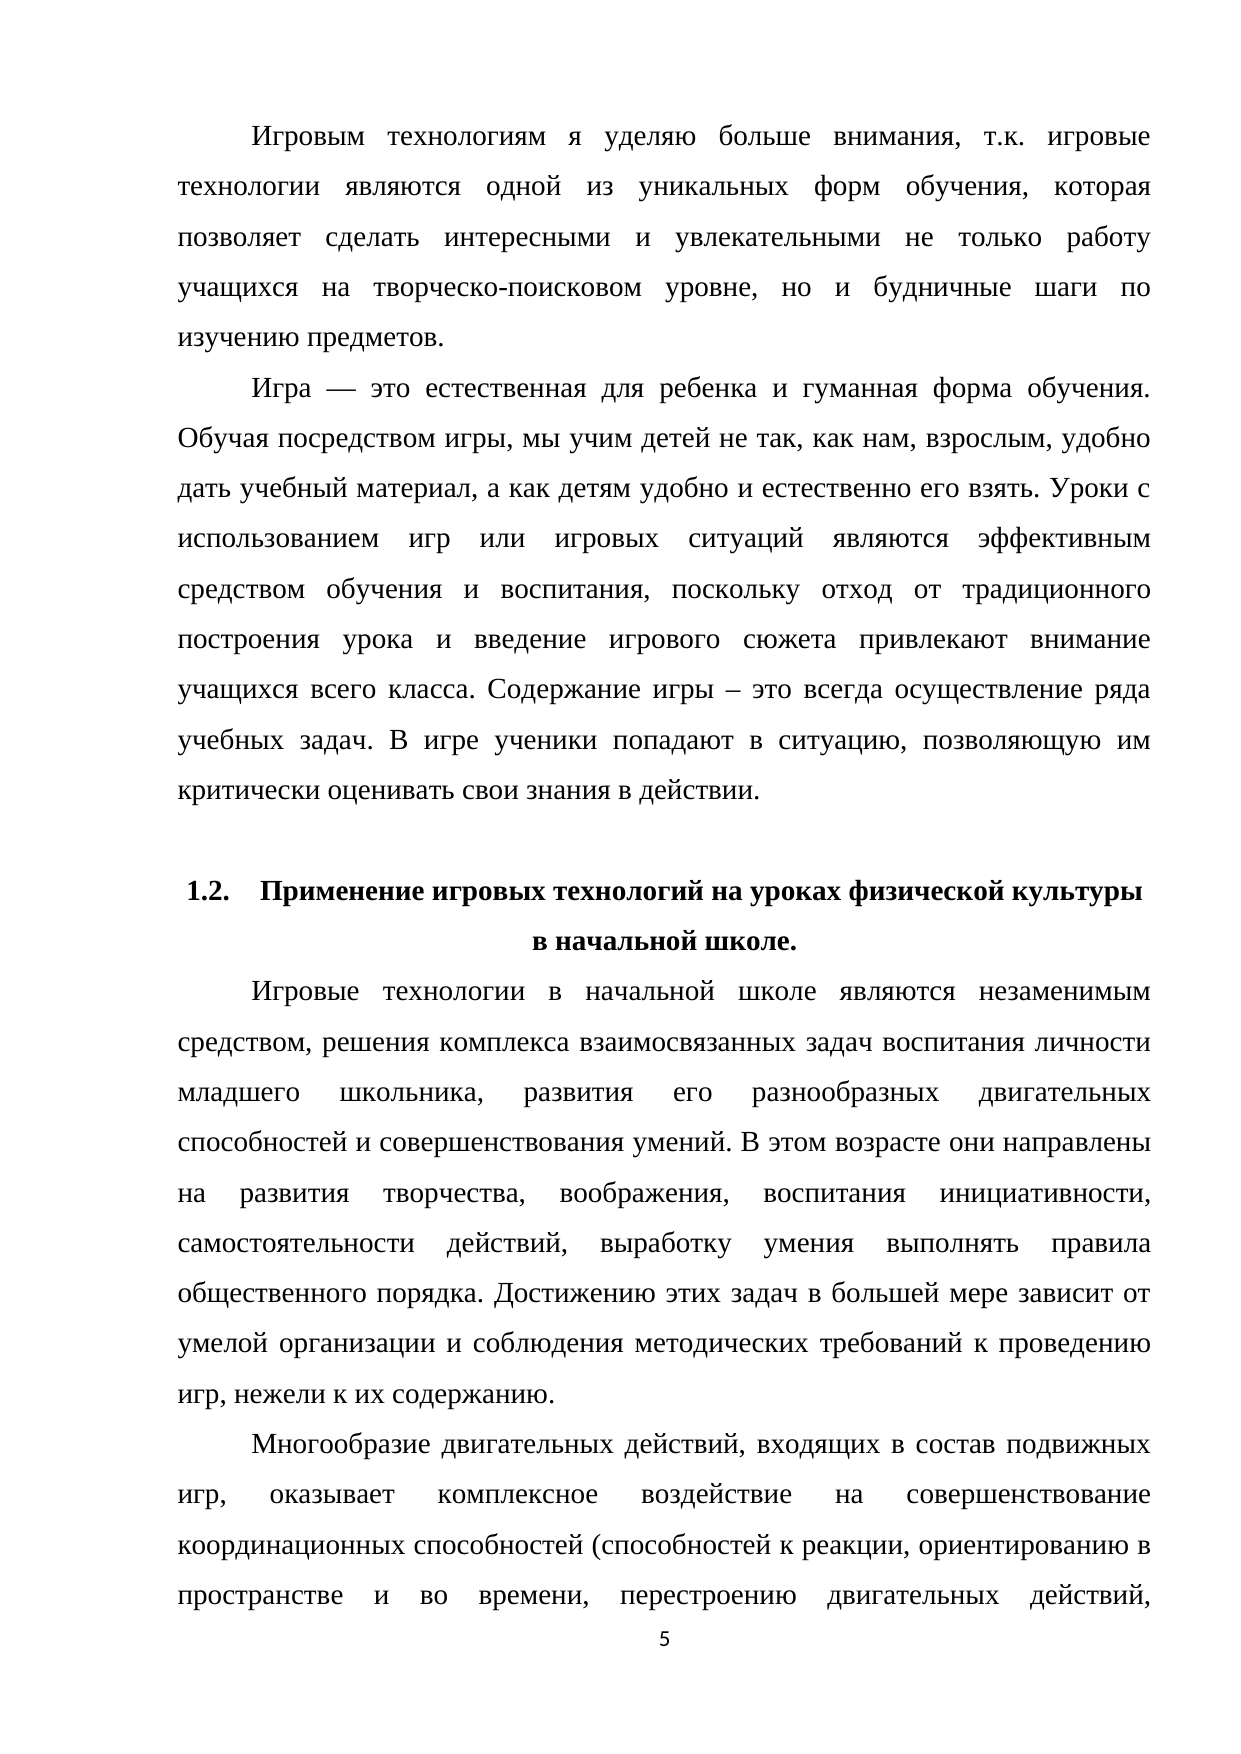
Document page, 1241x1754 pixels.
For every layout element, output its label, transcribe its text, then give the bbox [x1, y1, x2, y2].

list Применение игровых технологий на уроках физической культуры в начальной школе. [177, 873, 1152, 957]
text Игровым технологиям я уделяю больше внимания, т.к. игровые технологии являются одной из уникальных форм обучения, которая позволяет сделать интересными и увлекательными не только работу учащихся на творческо-поисковом уровне, но и будничные шаги по изучению предметов. [177, 118, 1152, 353]
text Игра — это естественная для ребенка и гуманная форма обучения. Обучая посредством игры, мы учим детей не так, как нам, взрослым, удобно дать учебный материал, а как детям удобно и естественно его взять. Уроки с использованием игр или игровых ситуаций являются эффективным средством обучения и воспитания, поскольку отход от традиционного построения урока и введение игрового сюжета привлекают внимание учащихся всего класса. Содержание игры – это всегда осуществление ряда учебных задач. В игре ученики попадают в ситуацию, позволяющую им критически оценивать свои знания в действии. [177, 370, 1152, 806]
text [177, 1426, 1152, 1611]
text Игровые технологии в начальной школе являются незаменимым средством, решения комплекса взаимосвязанных задач воспитания личности младшего школьника, развития его разнообразных двигательных способностей и совершенствования умений. В этом возрасте они направлены на развития творчества, воображения, воспитания инициативности, самостоятельности действий, выработку умения выполнять правила общественного порядка. Достижению этих задач в большей мере зависит от умелой организации и соблюдения методических требований к проведению игр, нежели к их содержанию. [177, 973, 1152, 1409]
